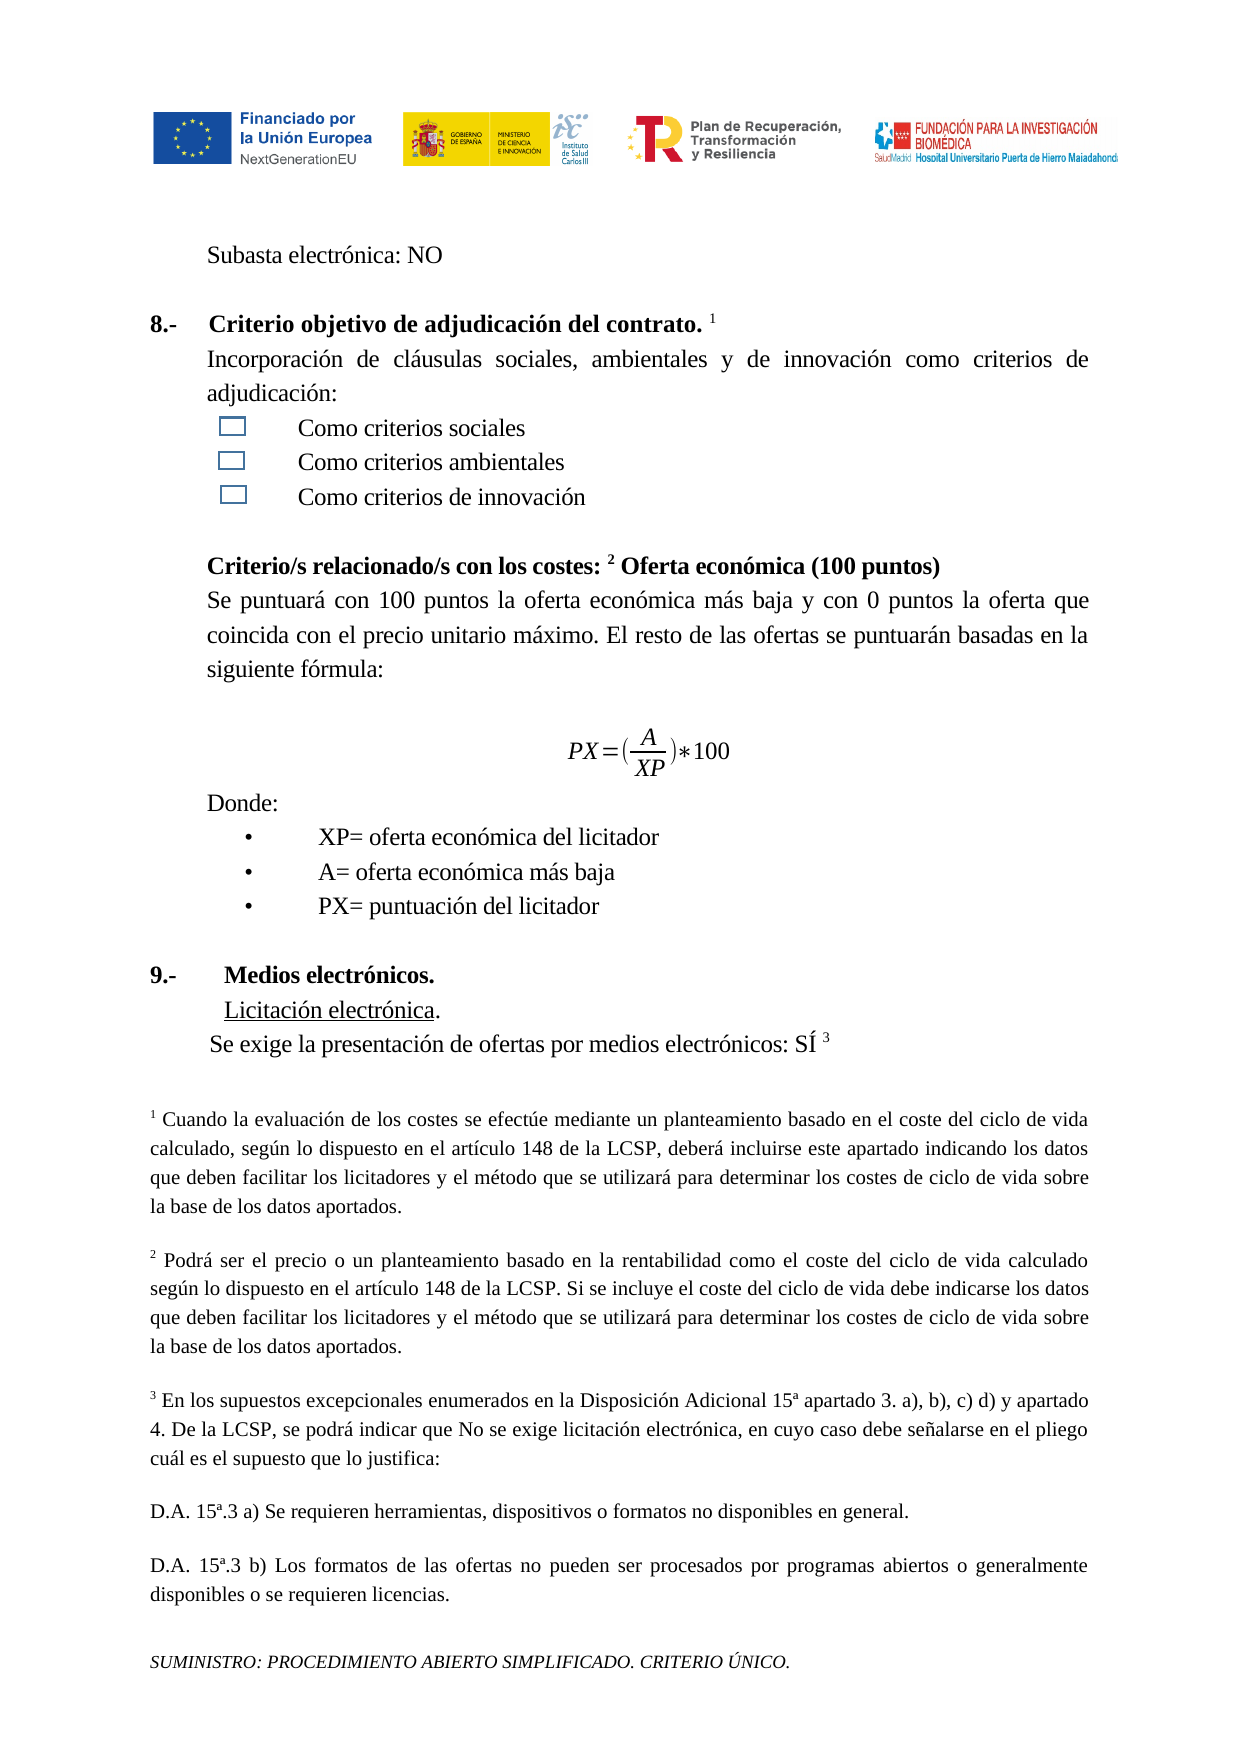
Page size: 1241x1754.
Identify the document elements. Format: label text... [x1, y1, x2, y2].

text Como criterios sociales [150, 413, 1090, 442]
text Incorporación de cláusulas sociales, ambientales y de innovación como criterios de adjudicación: [207, 344, 1090, 407]
list A= oferta económica más baja [244, 857, 1090, 886]
text 9.- Medios electrónicos. [150, 960, 1090, 989]
text Licitación electrónica. [224, 995, 1090, 1024]
text Se puntuará con 100 puntos la oferta económica más baja y con 0 puntos la oferta que coincida con el precio unitario máximo. El resto de las ofertas se puntuarán basadas en la siguiente fórmula: [207, 585, 1090, 683]
picture [150, 109, 374, 166]
text Subasta electrónica: NO [207, 241, 1090, 269]
picture [626, 109, 843, 166]
picture [873, 117, 1118, 162]
list XP= oferta económica del licitador [244, 822, 1090, 851]
text Como criterios de innovación [150, 482, 1090, 511]
text Criterio/s relacionado/s con los costes: Oferta económica (100 puntos) [207, 551, 1090, 580]
picture [403, 112, 593, 166]
text 8.- Criterio objetivo de adjudicación del contrato. [150, 309, 1090, 338]
text Como criterios ambientales [150, 447, 1090, 476]
text Se exige la presentación de ofertas por medios electrónicos: SÍ [209, 1029, 1090, 1058]
list PX= puntuación del licitador [244, 891, 1090, 920]
text Donde: [207, 788, 1090, 817]
